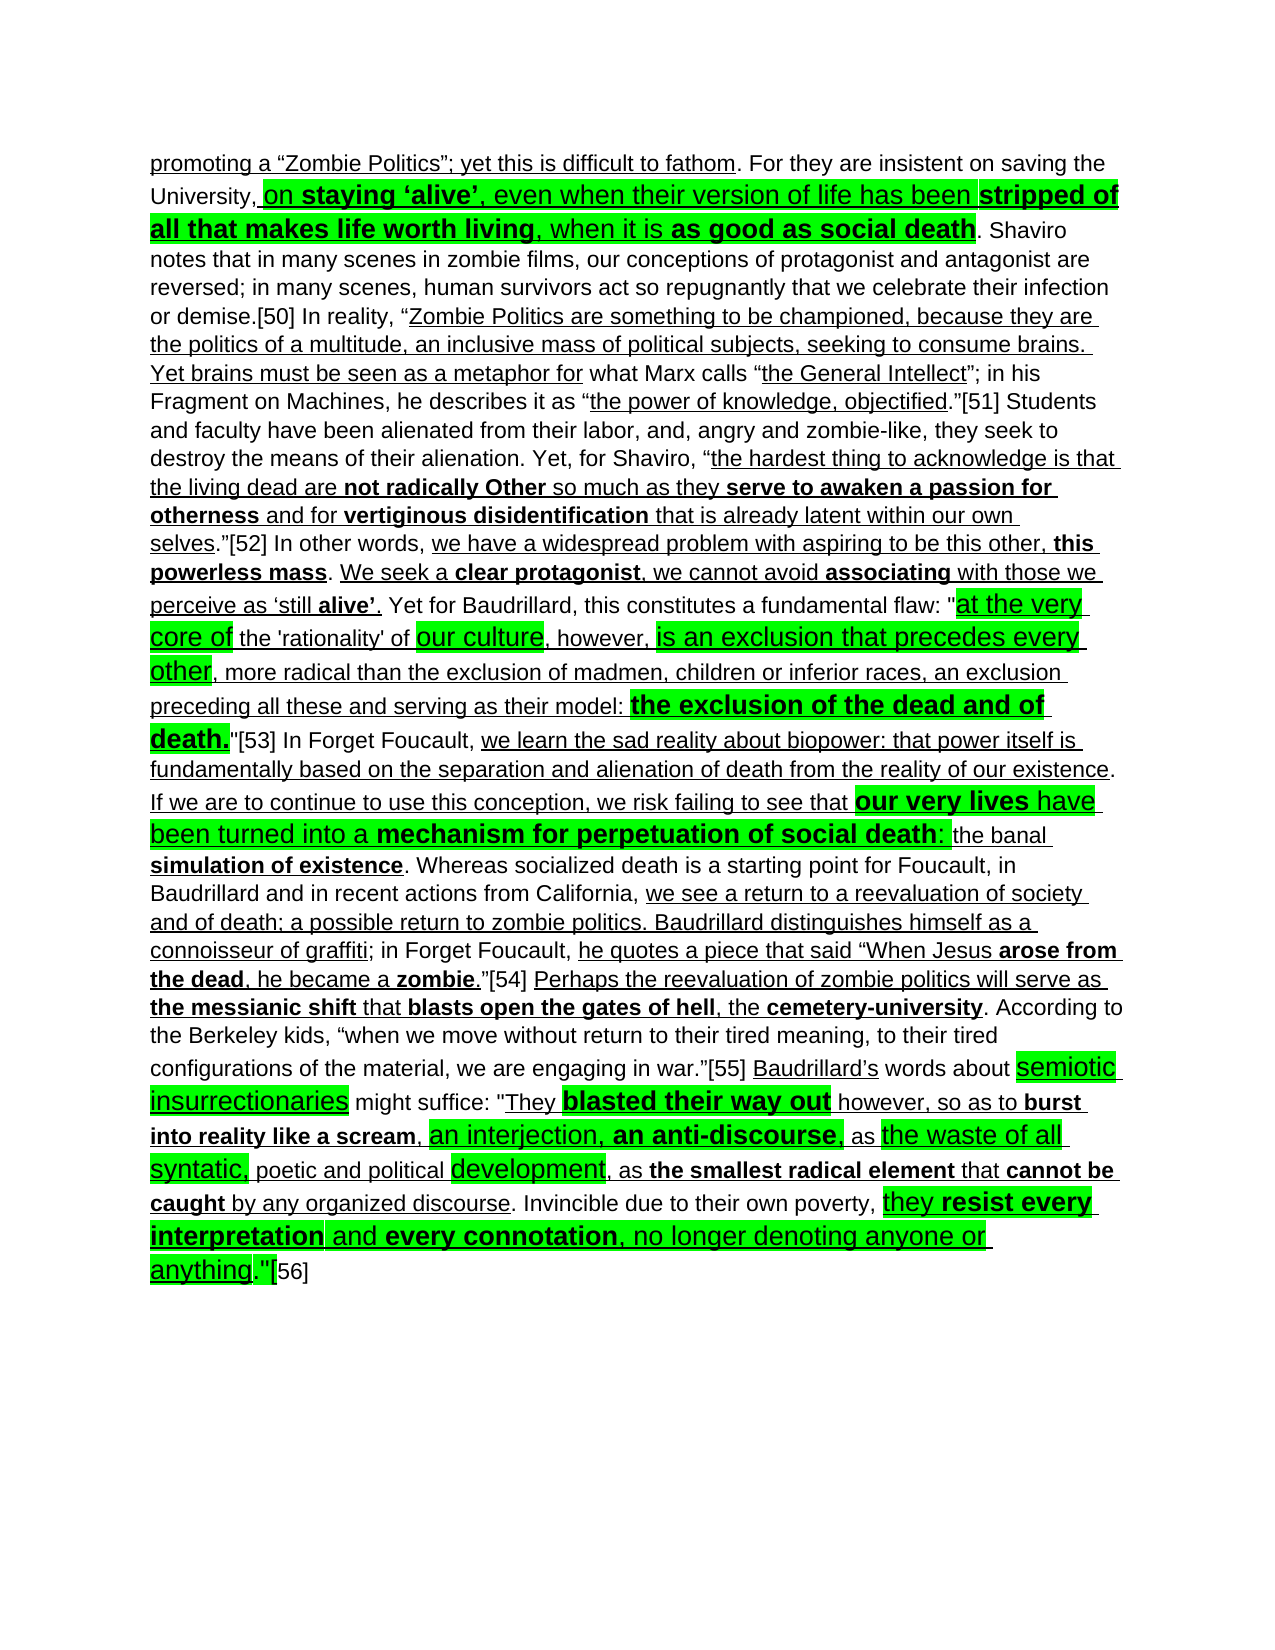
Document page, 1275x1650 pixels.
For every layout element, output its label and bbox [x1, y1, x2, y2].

text [150, 150, 1125, 1285]
